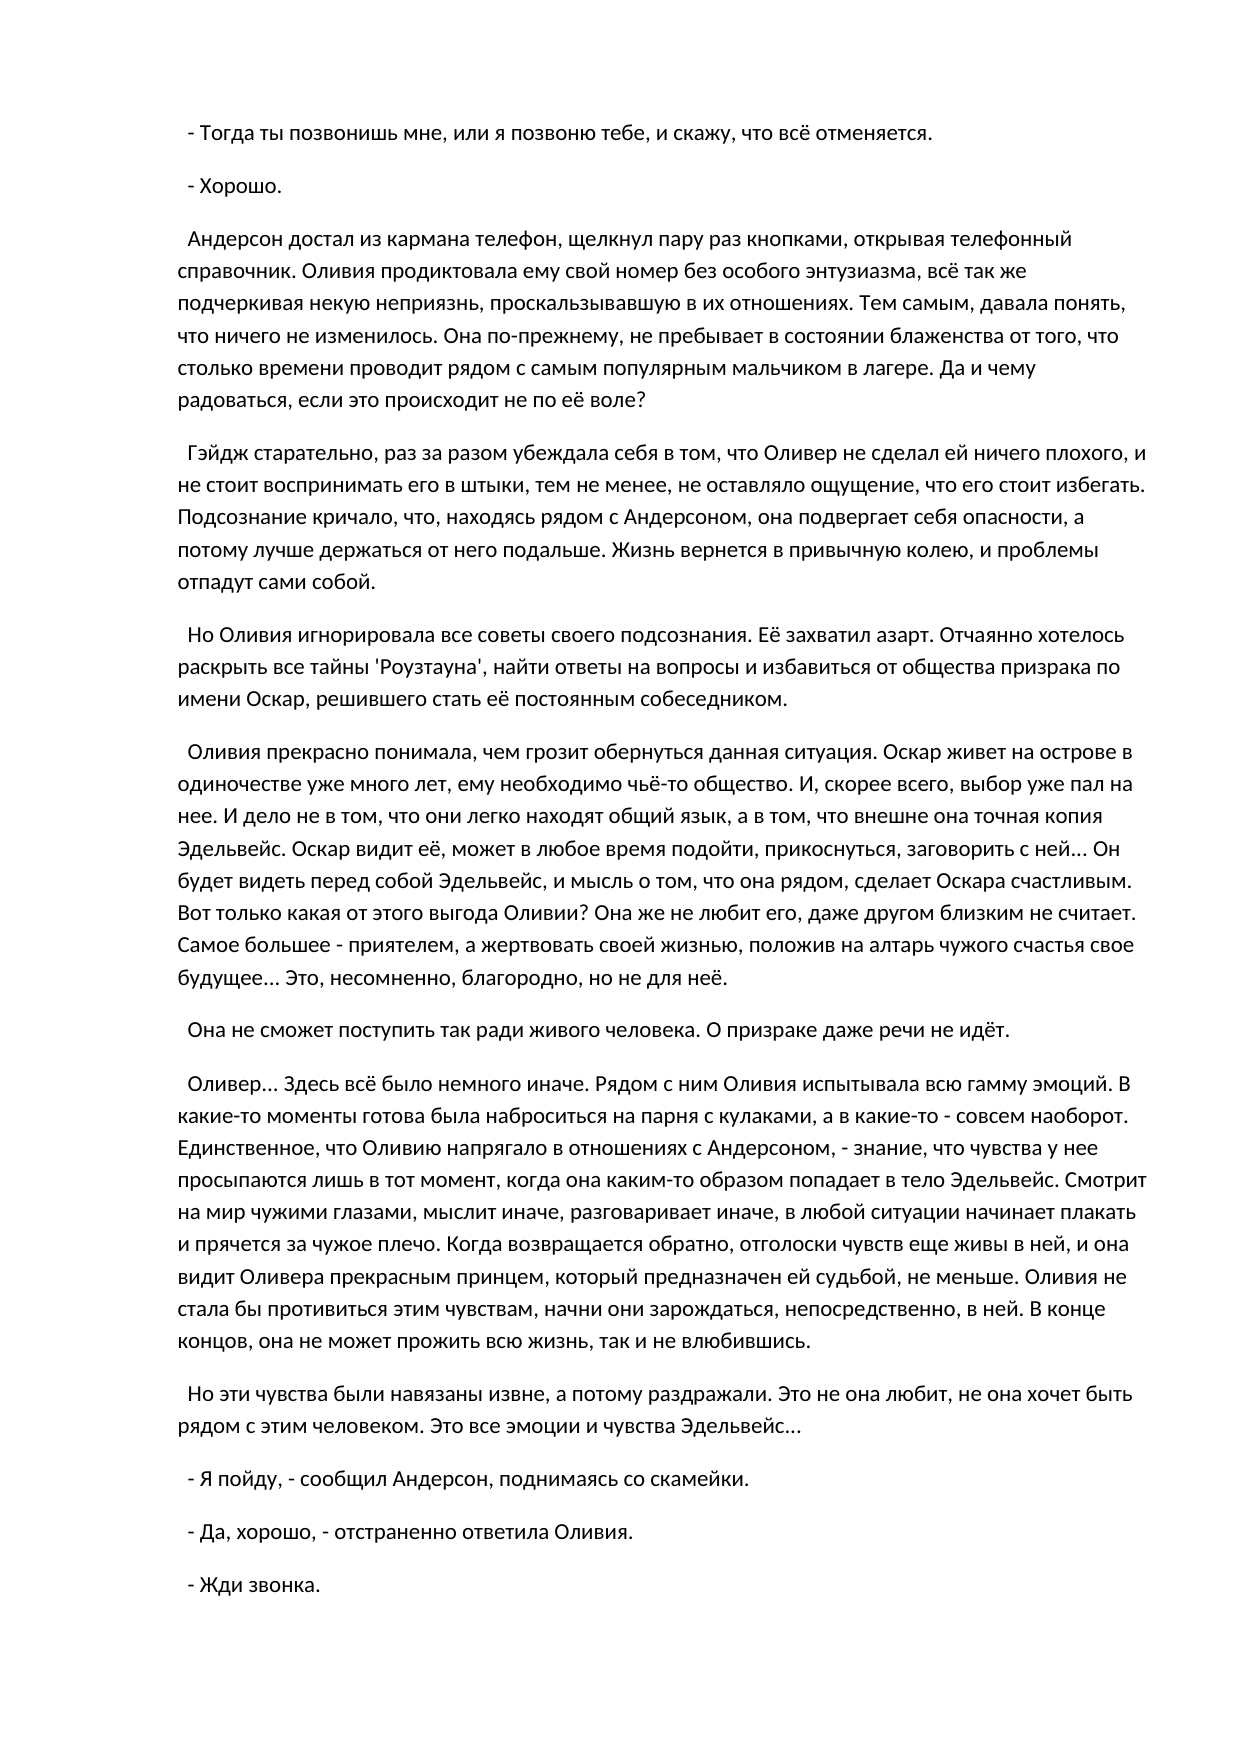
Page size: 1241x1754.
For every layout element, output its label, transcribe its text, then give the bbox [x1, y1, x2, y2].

text Она не сможет поступить так ради живого человека. О призраке даже речи не идёт. [177, 1016, 1152, 1044]
text Но Оливия игнорировала все советы своего подсознания. Её захватил азарт. Отчаянно хотелось раскрыть все тайны 'Роузтауна', найти ответы на вопросы и избавиться от общества призрака по имени Оскар, решившего стать её постоянным собеседником. [177, 620, 1152, 712]
text Андерсон достал из кармана телефон, щелкнул пару раз кнопками, открывая телефонный справочник. Оливия продиктовала ему свой номер без особого энтузиазма, всё так же подчеркивая некую неприязнь, проскальзывавшую в их отношениях. Тем самым, давала понять, что ничего не изменилось. Она по-прежнему, не пребывает в состоянии блаженства от того, что столько времени проводит рядом с самым популярным мальчиком в лагере. Да и чему радоваться, если это происходит не по её воле? [177, 224, 1152, 413]
text - Жди звонка. [177, 1570, 1152, 1598]
text Оливия прекрасно понимала, чем грозит обернуться данная ситуация. Оскар живет на острове в одиночестве уже много лет, ему необходимо чьё-то общество. И, скорее всего, выбор уже пал на нее. И дело не в том, что они легко находят общий язык, а в том, что внешне она точная копия Эдельвейс. Оскар видит её, может в любое время подойти, прикоснуться, заговорить с ней... Он будет видеть перед собой Эдельвейс, и мысль о том, что она рядом, сделает Оскара счастливым. Вот только какая от этого выгода Оливии? Она же не любит его, даже другом близким не считает. Самое большее - приятелем, а жертвовать своей жизнью, положив на алтарь чужого счастья свое будущее... Это, несомненно, благородно, но не для неё. [177, 737, 1152, 991]
text Но эти чувства были навязаны извне, а потому раздражали. Это не она любит, не она хочет быть рядом с этим человеком. Это все эмоции и чувства Эдельвейс... [177, 1379, 1152, 1439]
text - Тогда ты позвонишь мне, или я позвоню тебе, и скажу, что всё отменяется. [177, 118, 1152, 146]
text - Я пойду, - сообщил Андерсон, поднимаясь со скамейки. [177, 1464, 1152, 1492]
text - Хорошо. [177, 171, 1152, 199]
text Гэйдж старательно, раз за разом убеждала себя в том, что Оливер не сделал ей ничего плохого, и не стоит воспринимать его в штыки, тем не менее, не оставляло ощущение, что его стоит избегать. Подсознание кричало, что, находясь рядом с Андерсоном, она подвергает себя опасности, а потому лучше держаться от него подальше. Жизнь вернется в привычную колею, и проблемы отпадут сами собой. [177, 438, 1152, 595]
text - Да, хорошо, - отстраненно ответила Оливия. [177, 1517, 1152, 1545]
text Оливер... Здесь всё было немного иначе. Рядом с ним Оливия испытывала всю гамму эмоций. В какие-то моменты готова была наброситься на парня с кулаками, а в какие-то - совсем наоборот. Единственное, что Оливию напрягало в отношениях с Андерсоном, - знание, что чувства у нее просыпаются лишь в тот момент, когда она каким-то образом попадает в тело Эдельвейс. Смотрит на мир чужими глазами, мыслит иначе, разговаривает иначе, в любой ситуации начинает плакать и прячется за чужое плечо. Когда возвращается обратно, отголоски чувств еще живы в ней, и она видит Оливера прекрасным принцем, который предназначен ей судьбой, не меньше. Оливия не стала бы противиться этим чувствам, начни они зарождаться, непосредственно, в ней. В конце концов, она не может прожить всю жизнь, так и не влюбившись. [177, 1069, 1152, 1354]
